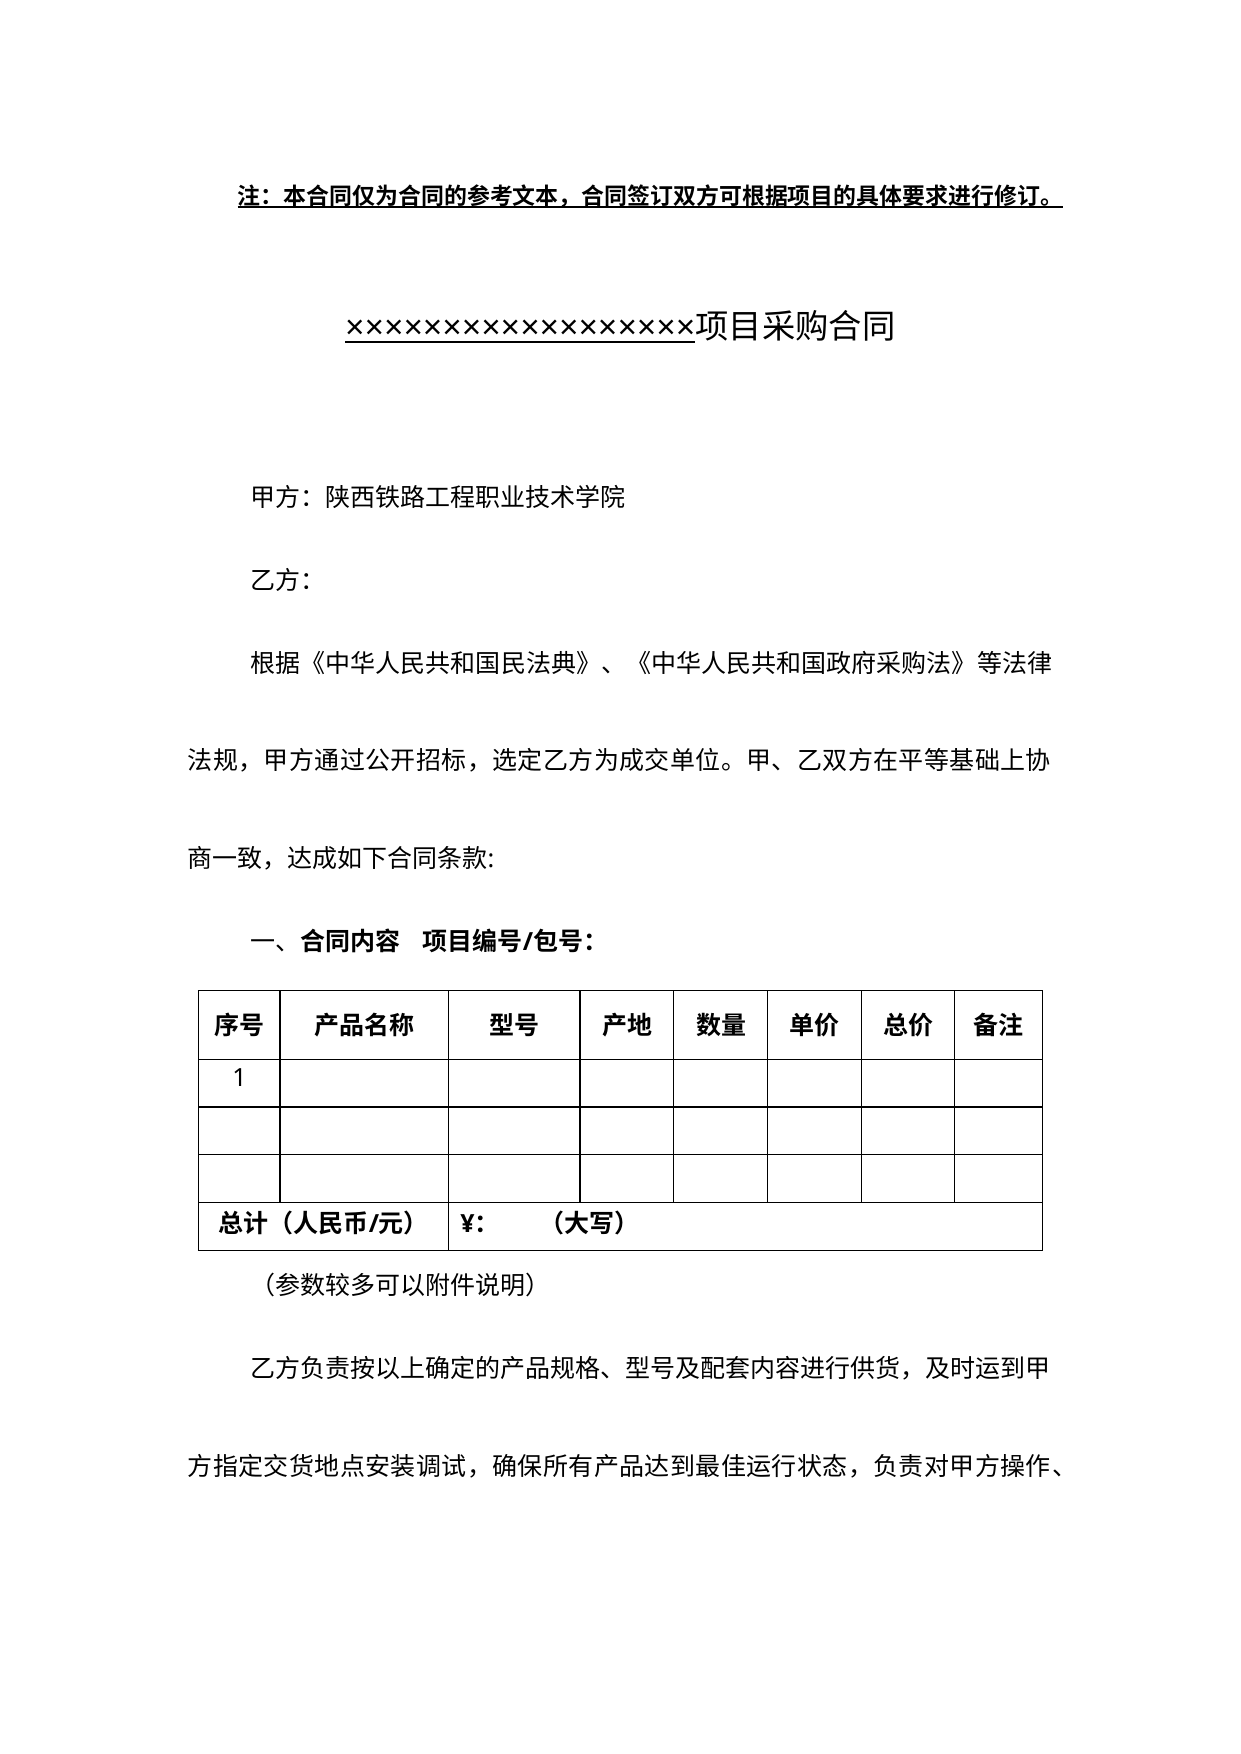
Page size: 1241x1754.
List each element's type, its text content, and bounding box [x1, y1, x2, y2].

text （参数较多可以附件说明） [187, 1251, 1053, 1316]
table_cell [281, 1060, 448, 1106]
table_cell [862, 1108, 954, 1154]
table_cell [862, 1155, 954, 1202]
table_header 产地 [581, 991, 673, 1058]
table_cell [768, 1155, 861, 1202]
text 乙方： [187, 546, 1053, 611]
table_cell ¥： （大写） [449, 1203, 1042, 1250]
table_cell [862, 1060, 954, 1106]
text 注：本合同仅为合同的参考文本，合同签订双方可根据项目的具体要求进行修订。 [187, 162, 1053, 227]
table_cell [281, 1108, 448, 1154]
text 根据《中华人民共和国民法典》、《中华人民共和国政府采购法》等法律法规，甲方通过公开招标，选定乙方为成交单位。甲、乙双方在平等基础上协商一致，达成如下合同条款: [187, 629, 1053, 889]
table_cell [281, 1155, 448, 1202]
text 一、合同内容 项目编号/包号： [187, 907, 1053, 972]
table_header 单价 [768, 991, 861, 1058]
table_cell [449, 1155, 579, 1202]
table_cell [581, 1108, 673, 1154]
table_cell [581, 1155, 673, 1202]
table_header 型号 [449, 991, 579, 1058]
table_cell [674, 1155, 767, 1202]
table_header 总价 [862, 991, 954, 1058]
table_cell [768, 1060, 861, 1106]
table_cell [581, 1060, 673, 1106]
table_header 备注 [955, 991, 1042, 1058]
text ××××××××××××××××××项目采购合同 [187, 292, 1053, 357]
table_header 数量 [674, 991, 767, 1058]
table_cell 1 [199, 1060, 279, 1106]
table_cell [955, 1155, 1042, 1202]
table_header 序号 [199, 991, 279, 1058]
text 甲方：陕西铁路工程职业技术学院 [187, 463, 1053, 528]
table_cell [449, 1060, 579, 1106]
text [187, 1334, 1053, 1497]
table_cell [449, 1108, 579, 1154]
table_cell [199, 1108, 279, 1154]
table_cell [674, 1060, 767, 1106]
table_cell [768, 1108, 861, 1154]
table_header 产品名称 [281, 991, 448, 1058]
table_cell [955, 1108, 1042, 1154]
table_cell [955, 1060, 1042, 1106]
table_cell [199, 1155, 279, 1202]
table_cell 总计（人民币/元） [199, 1203, 448, 1250]
table_cell [674, 1108, 767, 1154]
